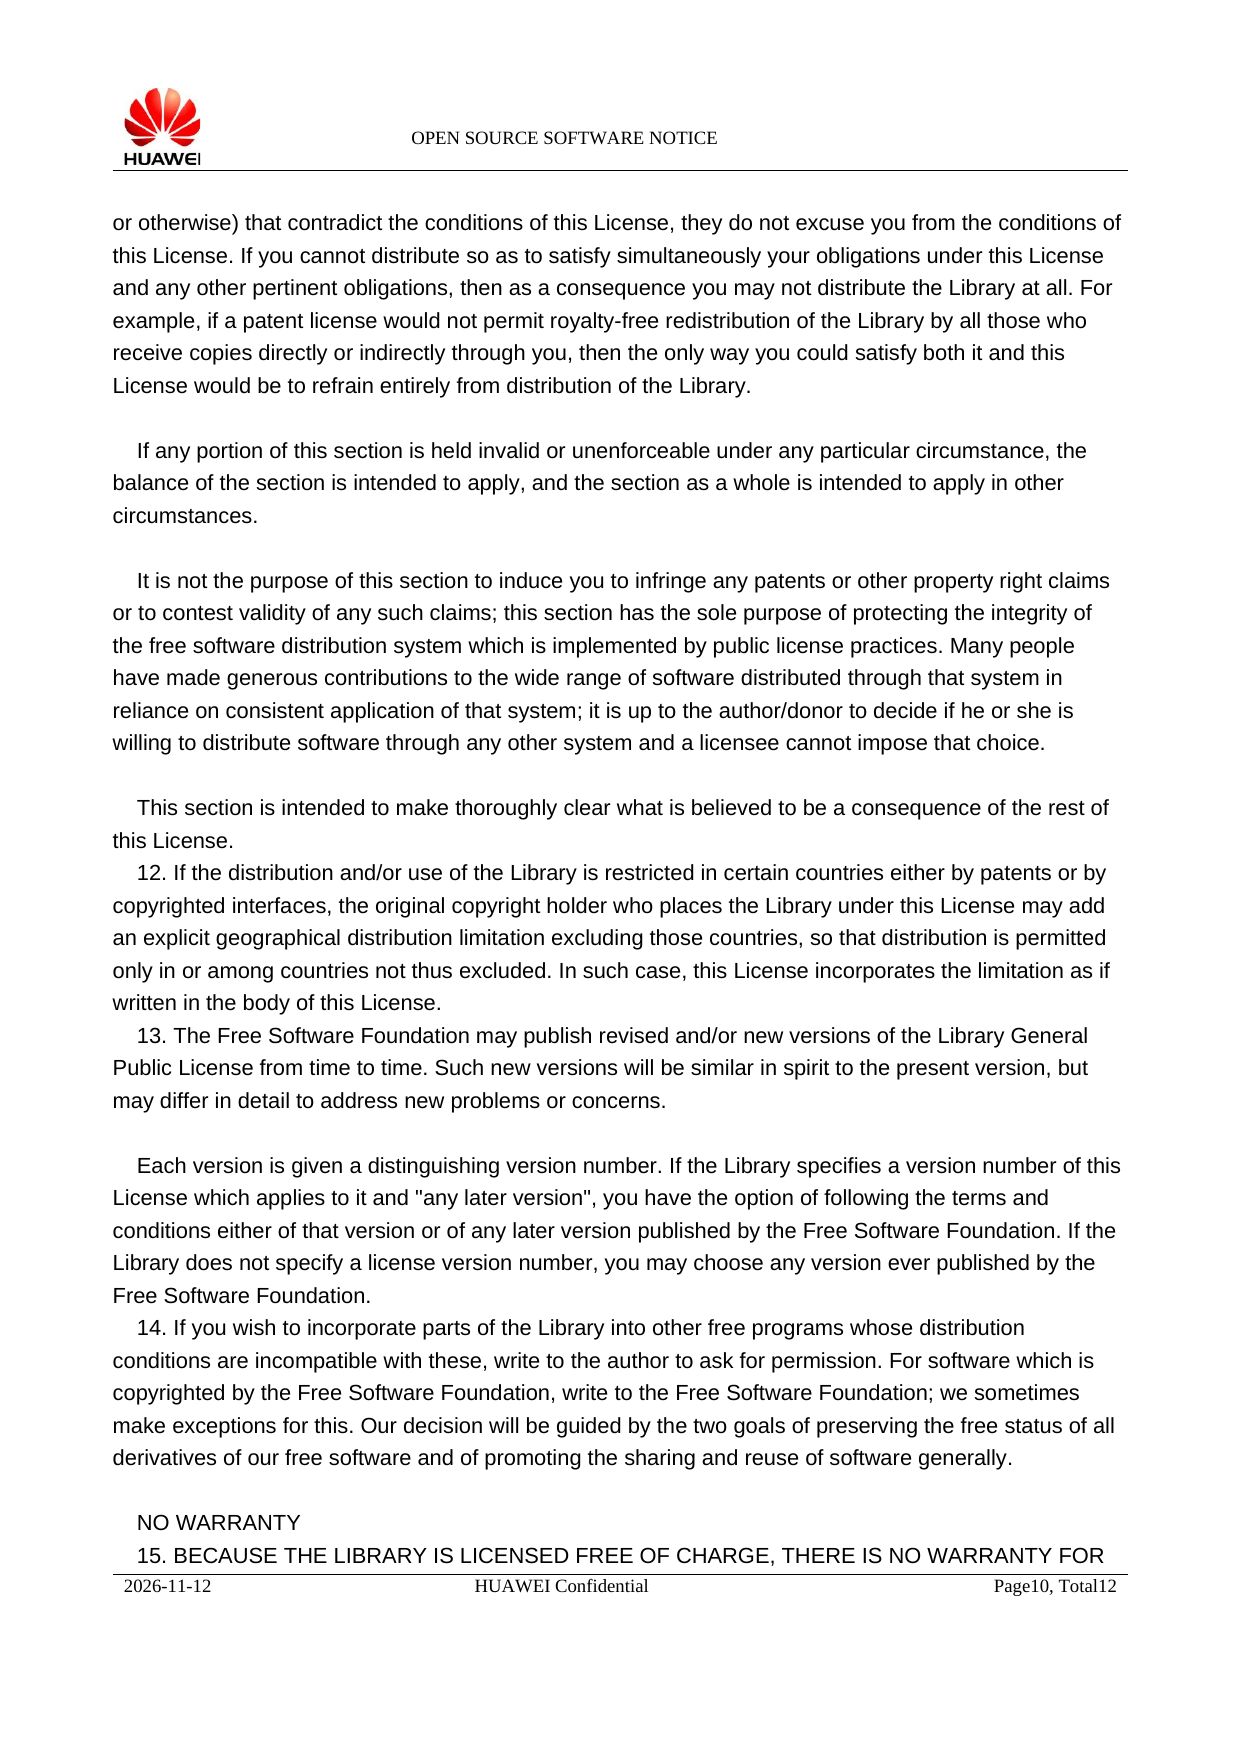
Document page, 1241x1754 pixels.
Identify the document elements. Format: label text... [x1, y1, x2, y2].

picture [124, 88, 201, 165]
text NO WARRANTY [112, 1506, 1128, 1539]
text Each version is given a distinguishing version number. If the Library specifies a version number of this License which applies to it and "any later version", you have the option of following the terms and conditions either of that version or of any later version published by the Free Software Foundation. If the Library does not specify a license version number, you may choose any version ever published by the Free Software Foundation. [112, 1149, 1128, 1311]
text It is not the purpose of this section to induce you to infringe any patents or other property right claims or to contest validity of any such claims; this section has the sole purpose of protecting the integrity of the free software distribution system which is implemented by public license practices. Many people have made generous contributions to the wide range of software distributed through that system in reliance on consistent application of that system; it is up to the author/donor to decide if he or she is willing to distribute software through any other system and a licensee cannot impose that choice. [112, 564, 1128, 759]
text 12. If the distribution and/or use of the Library is restricted in certain countries either by patents or by copyrighted interfaces, the original copyright holder who places the Library under this License may add an explicit geographical distribution limitation excluding those countries, so that distribution is permitted only in or among countries not thus excluded. In such case, this License incorporates the limitation as if written in the body of this License. [112, 856, 1128, 1019]
text 14. If you wish to incorporate parts of the Library into other free programs whose distribution conditions are incompatible with these, write to the author to ask for permission. For software which is copyrighted by the Free Software Foundation, write to the Free Software Foundation; we sometimes make exceptions for this. Our decision will be guided by the two goals of preserving the free status of all derivatives of our free software and of promoting the sharing and reuse of software generally. [112, 1311, 1128, 1474]
text 13. The Free Software Foundation may publish revised and/or new versions of the Library General Public License from time to time. Such new versions will be similar in spirit to the present version, but may differ in detail to address new problems or concerns. [112, 1019, 1128, 1116]
text This section is intended to make thoroughly clear what is believed to be a consequence of the rest of this License. [112, 791, 1128, 856]
text If any portion of this section is held invalid or unenforceable under any particular circumstance, the balance of the section is intended to apply, and the section as a whole is intended to apply in other circumstances. [112, 434, 1128, 531]
